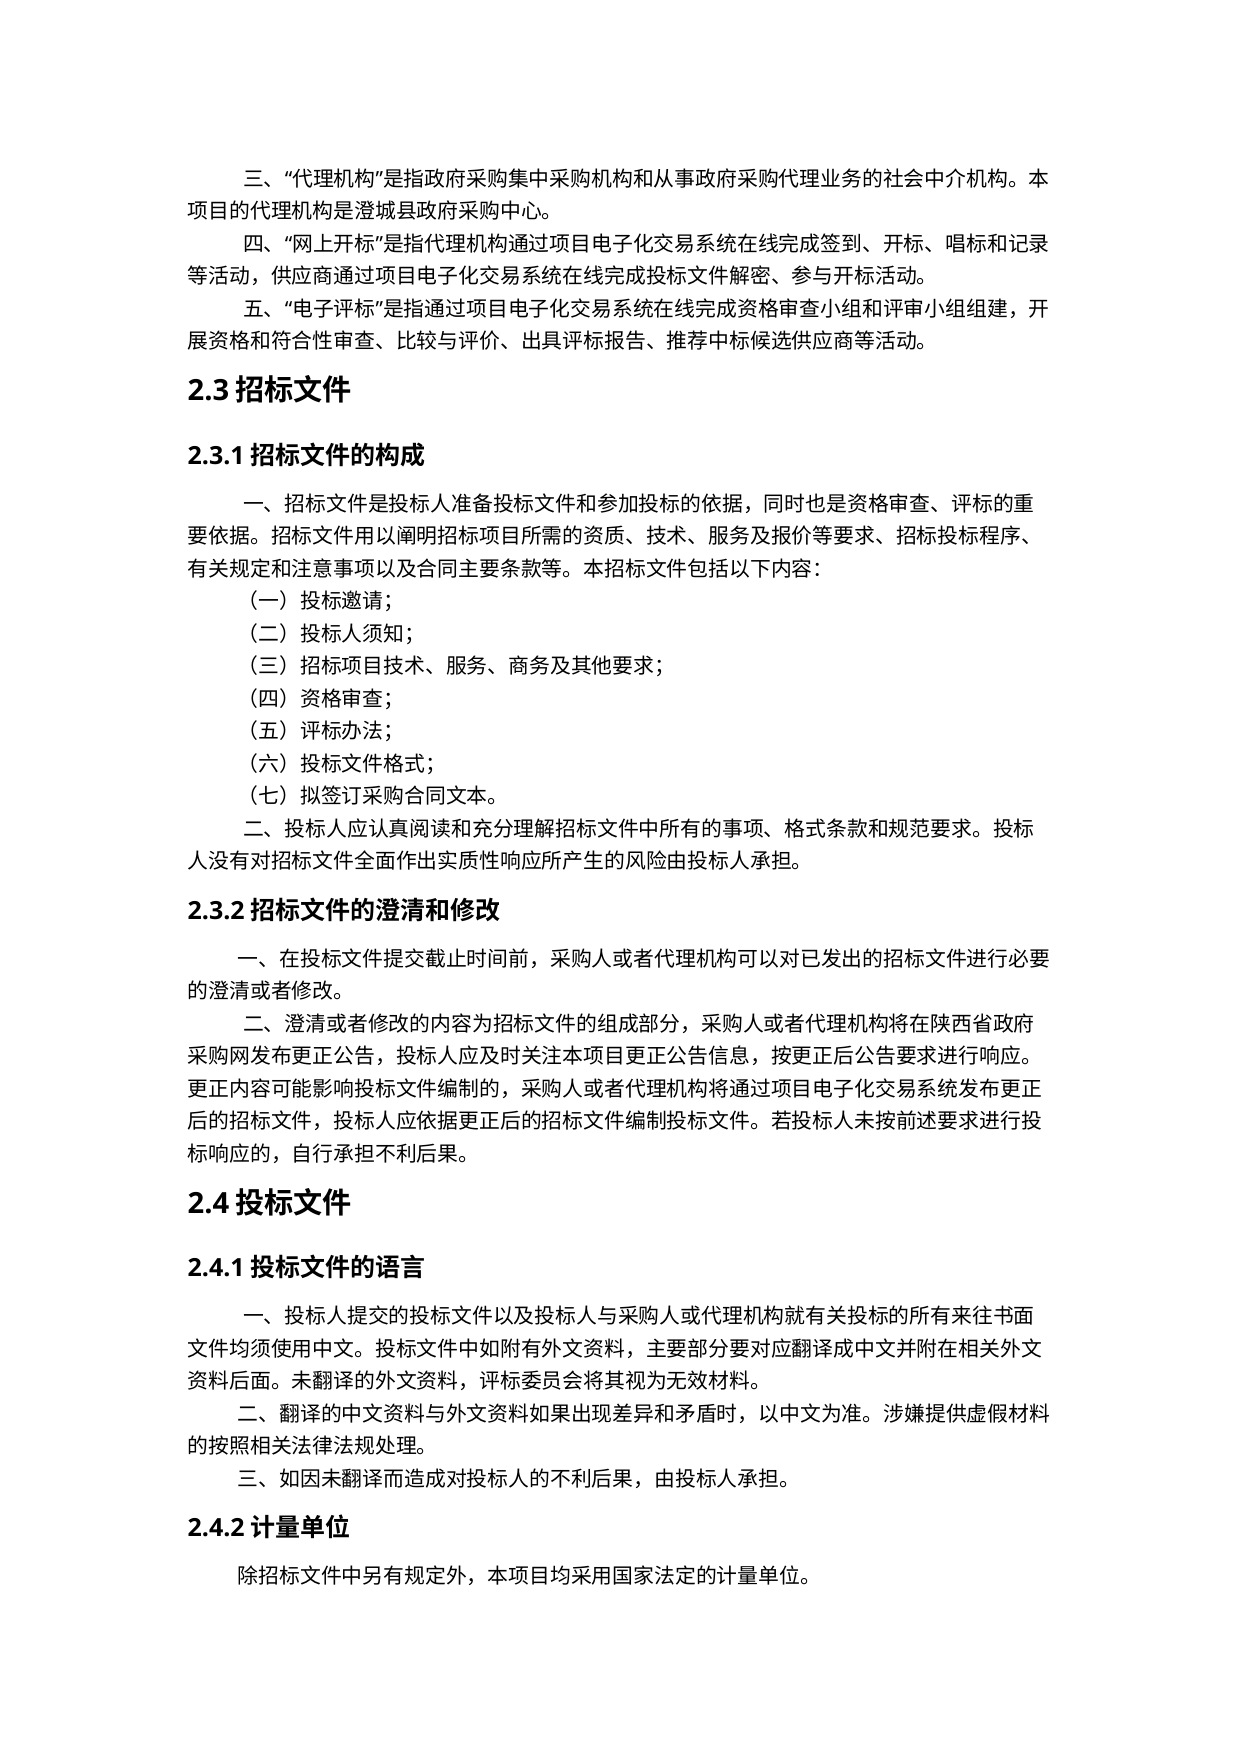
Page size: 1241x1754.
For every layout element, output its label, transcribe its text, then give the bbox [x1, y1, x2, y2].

text 五、“电子评标”是指通过项目电子化交易系统在线完成资格审查小组和评审小组组建，开展资格和符合性审查、比较与评价、出具评标报告、推荐中标候选供应商等活动。 [187, 292, 1053, 357]
text 2.3招标文件 [187, 357, 1053, 422]
text 2.4.2计量单位 [187, 1494, 1053, 1559]
text 一、招标文件是投标人准备投标文件和参加投标的依据，同时也是资格审查、评标的重要依据。招标文件用以阐明招标项目所需的资质、技术、服务及报价等要求、招标投标程序、有关规定和注意事项以及合同主要条款等。本招标文件包括以下内容： [187, 487, 1053, 584]
text 一、在投标文件提交截止时间前，采购人或者代理机构可以对已发出的招标文件进行必要的澄清或者修改。 [187, 942, 1053, 1007]
text 2.4.1投标文件的语言 [187, 1234, 1053, 1299]
text （七）拟签订采购合同文本。 [187, 779, 1053, 812]
text 2.4投标文件 [187, 1169, 1053, 1234]
text 二、澄清或者修改的内容为招标文件的组成部分，采购人或者代理机构将在陕西省政府采购网发布更正公告，投标人应及时关注本项目更正公告信息，按更正后公告要求进行响应。更正内容可能影响投标文件编制的，采购人或者代理机构将通过项目电子化交易系统发布更正后的招标文件，投标人应依据更正后的招标文件编制投标文件。若投标人未按前述要求进行投标响应的，自行承担不利后果。 [187, 1007, 1053, 1169]
text 四、“网上开标”是指代理机构通过项目电子化交易系统在线完成签到、开标、唱标和记录等活动，供应商通过项目电子化交易系统在线完成投标文件解密、参与开标活动。 [187, 227, 1053, 292]
text （六）投标文件格式； [187, 747, 1053, 779]
text （二）投标人须知； [187, 617, 1053, 649]
text （一）投标邀请； [187, 584, 1053, 617]
text 2.3.2招标文件的澄清和修改 [187, 877, 1053, 942]
text 三、“代理机构”是指政府采购集中采购机构和从事政府采购代理业务的社会中介机构。本项目的代理机构是澄城县政府采购中心。 [187, 162, 1053, 227]
text 二、翻译的中文资料与外文资料如果出现差异和矛盾时，以中文为准。涉嫌提供虚假材料的按照相关法律法规处理。 [187, 1397, 1053, 1462]
text 一、投标人提交的投标文件以及投标人与采购人或代理机构就有关投标的所有来往书面文件均须使用中文。投标文件中如附有外文资料，主要部分要对应翻译成中文并附在相关外文资料后面。未翻译的外文资料，评标委员会将其视为无效材料。 [187, 1299, 1053, 1397]
text （五）评标办法； [187, 714, 1053, 747]
text 三、如因未翻译而造成对投标人的不利后果，由投标人承担。 [187, 1462, 1053, 1494]
text （三）招标项目技术、服务、商务及其他要求； [187, 649, 1053, 682]
text （四）资格审查； [187, 682, 1053, 714]
text 2.3.1招标文件的构成 [187, 422, 1053, 487]
text 除招标文件中另有规定外，本项目均采用国家法定的计量单位。 [187, 1559, 1053, 1592]
text 二、投标人应认真阅读和充分理解招标文件中所有的事项、格式条款和规范要求。投标人没有对招标文件全面作出实质性响应所产生的风险由投标人承担。 [187, 812, 1053, 877]
